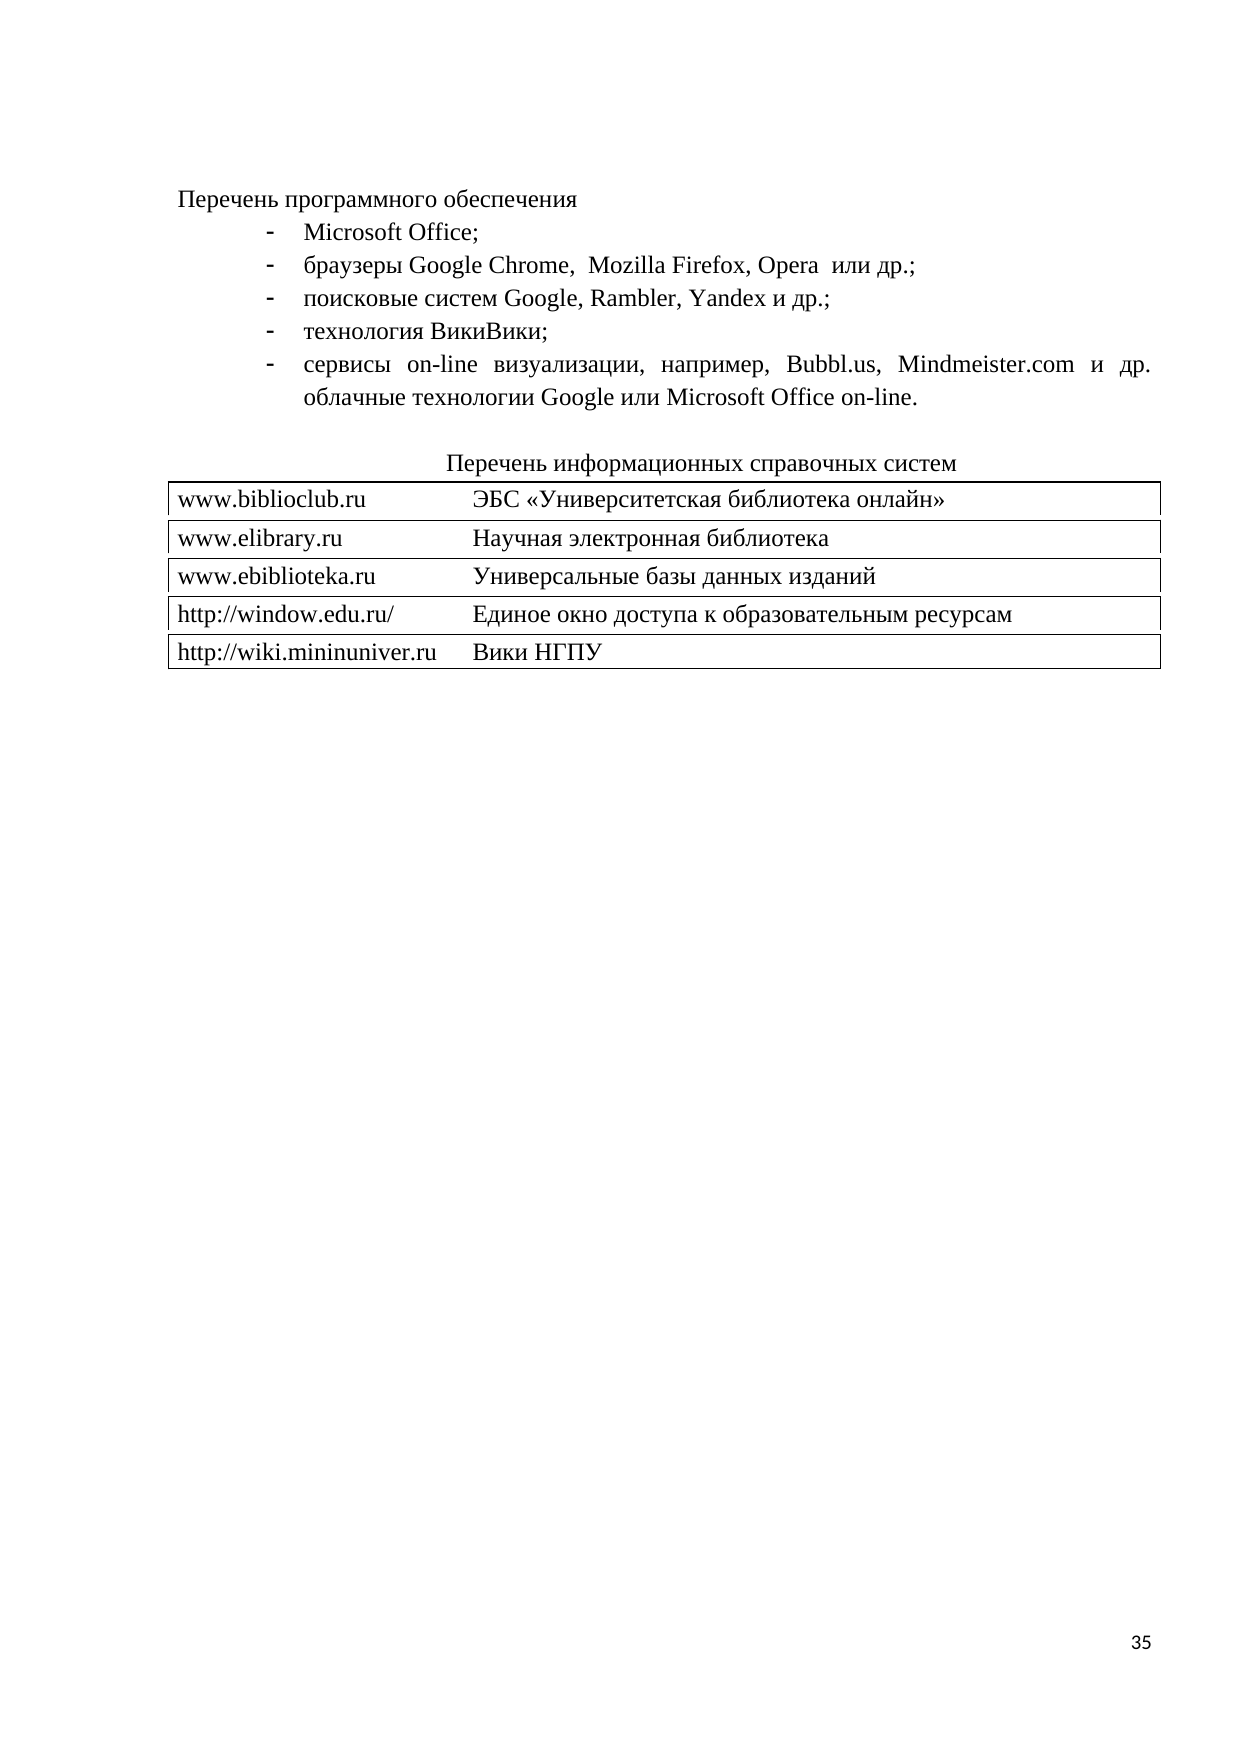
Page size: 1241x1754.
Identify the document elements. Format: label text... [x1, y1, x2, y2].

list Microsoft Office; [266, 217, 1152, 246]
text www.elibrary.ru Научная электронная библиотека [169, 521, 1160, 553]
list поисковые систем Google, Rambler, Yandex и др.; [266, 283, 1152, 312]
text http://wiki.mininuniver.ru Вики НГПУ [169, 635, 1160, 668]
text www.ebiblioteka.ru Универсальные базы данных изданий [169, 559, 1160, 592]
text Перечень информационных справочных систем [177, 448, 1152, 477]
list сервисы on-line визуализации, например, Bubbl.us, Mindmeister.com и др. облачные технологии Google или Microsoft Office on-line. [266, 349, 1152, 411]
list браузеры Google Chrome, Mozilla Firefox, Opera или др.; [266, 250, 1152, 279]
text Перечень программного обеспечения [177, 184, 1152, 213]
text http://window.edu.ru/ Единое окно доступа к образовательным ресурсам [169, 597, 1160, 630]
text www.biblioclub.ru ЭБС «Университетская библиотека онлайн» [169, 483, 1160, 515]
list технология ВикиВики; [266, 316, 1152, 345]
